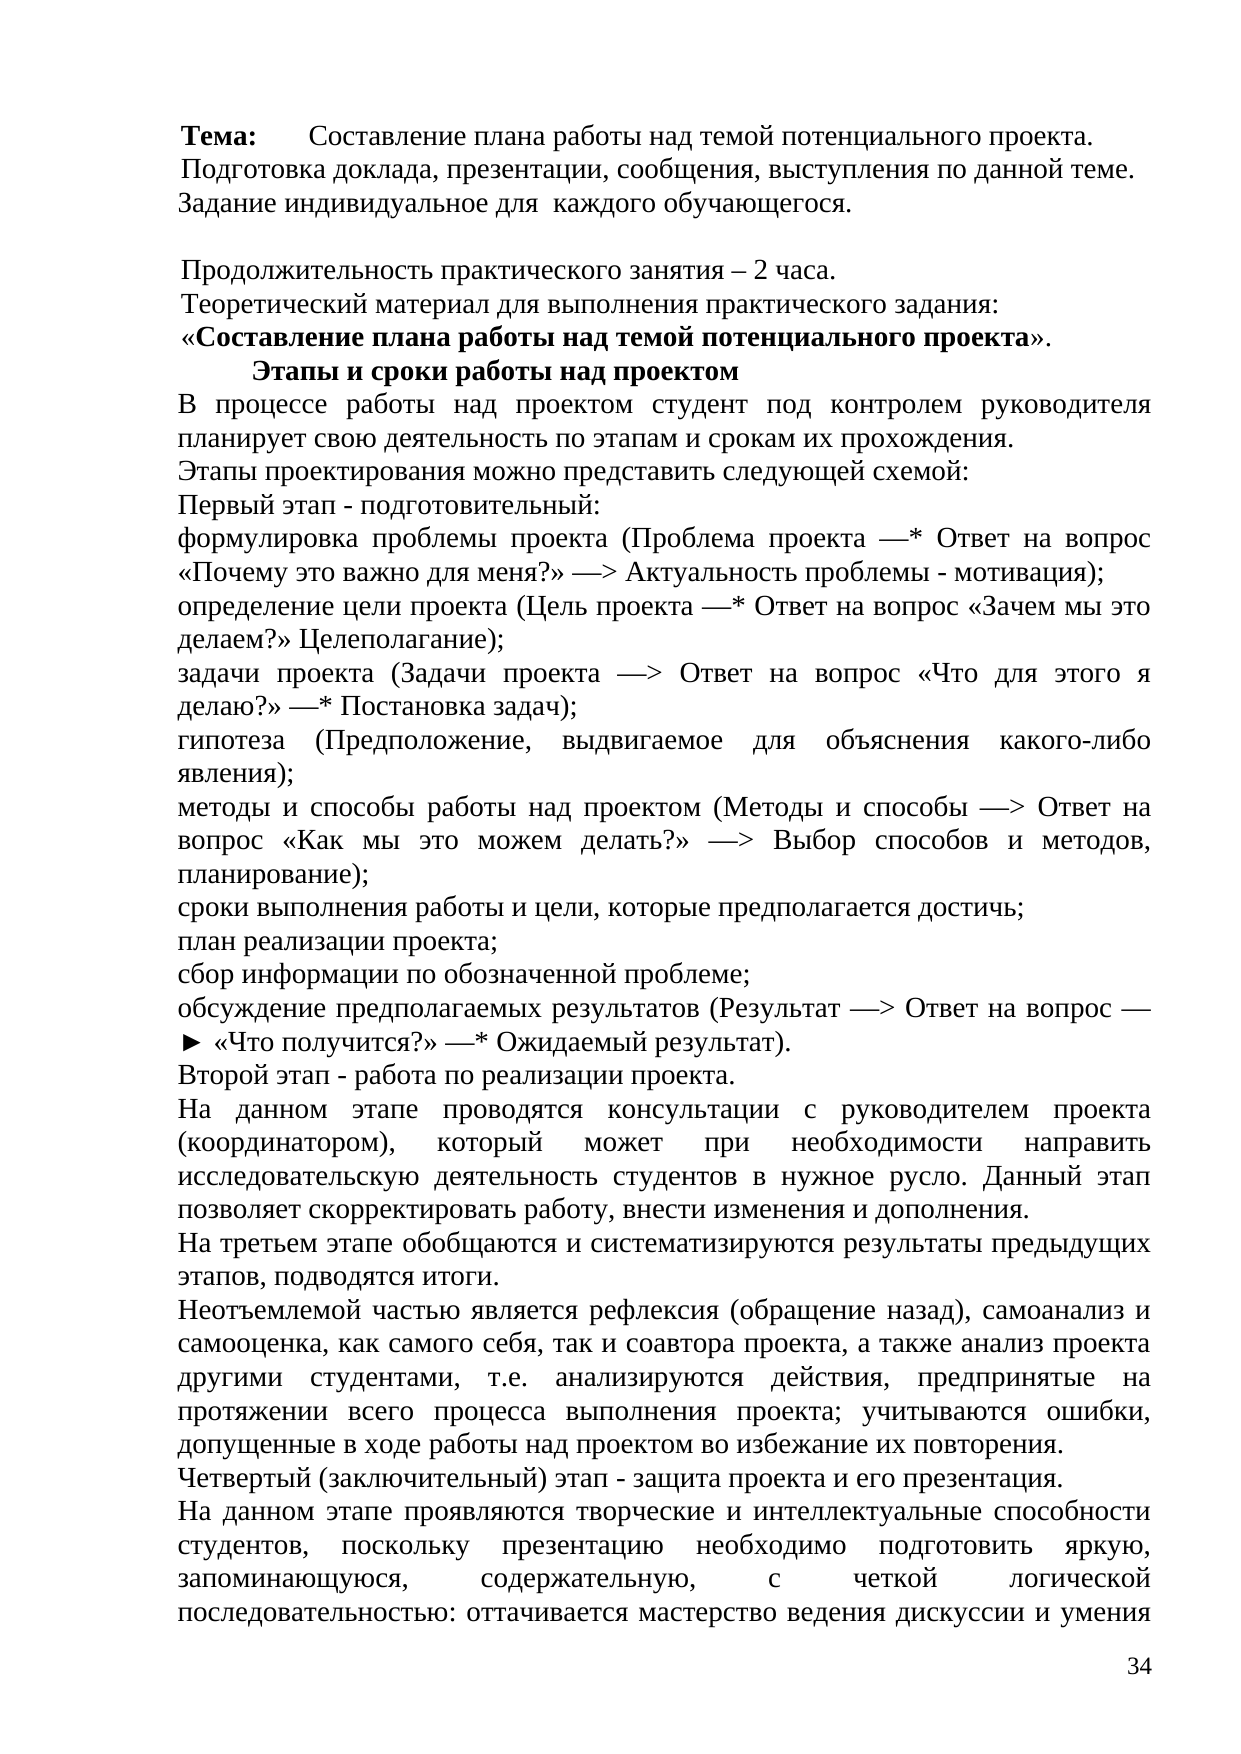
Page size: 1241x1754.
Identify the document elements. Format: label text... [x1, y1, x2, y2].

text методы и способы работы над проектом (Методы и способы —> Ответ на вопрос «Как мы это можем делать?» —> Выбор способов и методов, планирование); [177, 789, 1152, 889]
text В процессе работы над проектом студент под контролем руководителя планирует свою деятельность по этапам и срокам их прохождения. [177, 386, 1152, 453]
text гипотеза (Предположение, выдвигаемое для объяснения какого-либо явления); [177, 722, 1152, 789]
text «Составление плана работы над темой потенциального проекта». [181, 319, 1152, 353]
text Теоретический материал для выполнения практического задания: [181, 286, 1152, 319]
text Четвертый (заключительный) этап - защита проекта и его презентация. [177, 1460, 1152, 1493]
text обсуждение предполагаемых результатов (Результат —> Ответ на вопрос —► «Что получится?» —* Ожидаемый результат). [177, 990, 1152, 1057]
text сроки выполнения работы и цели, которые предполагается достичь; [177, 889, 1152, 923]
text На данном этапе проводятся консультации с руководителем проекта (координатором), который может при необходимости направить исследовательскую деятельность студентов в нужное русло. Данный этап позволяет скорректировать работу, внести изменения и дополнения. [177, 1091, 1152, 1225]
text Тема: Составление плана работы над темой потенциального проекта. Подготовка доклада, презентации, сообщения, выступления по данной теме. [181, 118, 1152, 185]
text Этапы проектирования можно представить следующей схемой: [177, 453, 1152, 487]
text формулировка проблемы проекта (Проблема проекта —* Ответ на вопрос «Почему это важно для меня?» —> Актуальность проблемы - мотивация); [177, 521, 1152, 588]
text план реализации проекта; [177, 923, 1152, 957]
text Второй этап - работа по реализации проекта. [177, 1057, 1152, 1091]
text На третьем этапе обобщаются и систематизируются результаты предыдущих этапов, подводятся итоги. [177, 1225, 1152, 1292]
text Неотъемлемой частью является рефлексия (обращение назад), самоанализ и самооценка, как самого себя, так и соавтора проекта, а также анализ проекта другими студентами, т.е. анализируются действия, предпринятые на протяжении всего процесса выполнения проекта; учитываются ошибки, допущенные в ходе работы над проектом во избежание их повторения. [177, 1292, 1152, 1460]
text задачи проекта (Задачи проекта —> Ответ на вопрос «Что для этого я делаю?» —* Постановка задач); [177, 655, 1152, 722]
text Первый этап - подготовительный: [177, 487, 1152, 521]
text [177, 1493, 1152, 1627]
text Продолжительность практического занятия – 2 часа. [181, 252, 1152, 286]
text Задание индивидуальное для каждого обучающегося. [177, 185, 1152, 219]
text сбор информации по обозначенной проблеме; [177, 957, 1152, 990]
text Этапы и сроки работы над проектом [177, 353, 1152, 386]
text определение цели проекта (Цель проекта —* Ответ на вопрос «Зачем мы это делаем?» Целеполагание); [177, 588, 1152, 655]
